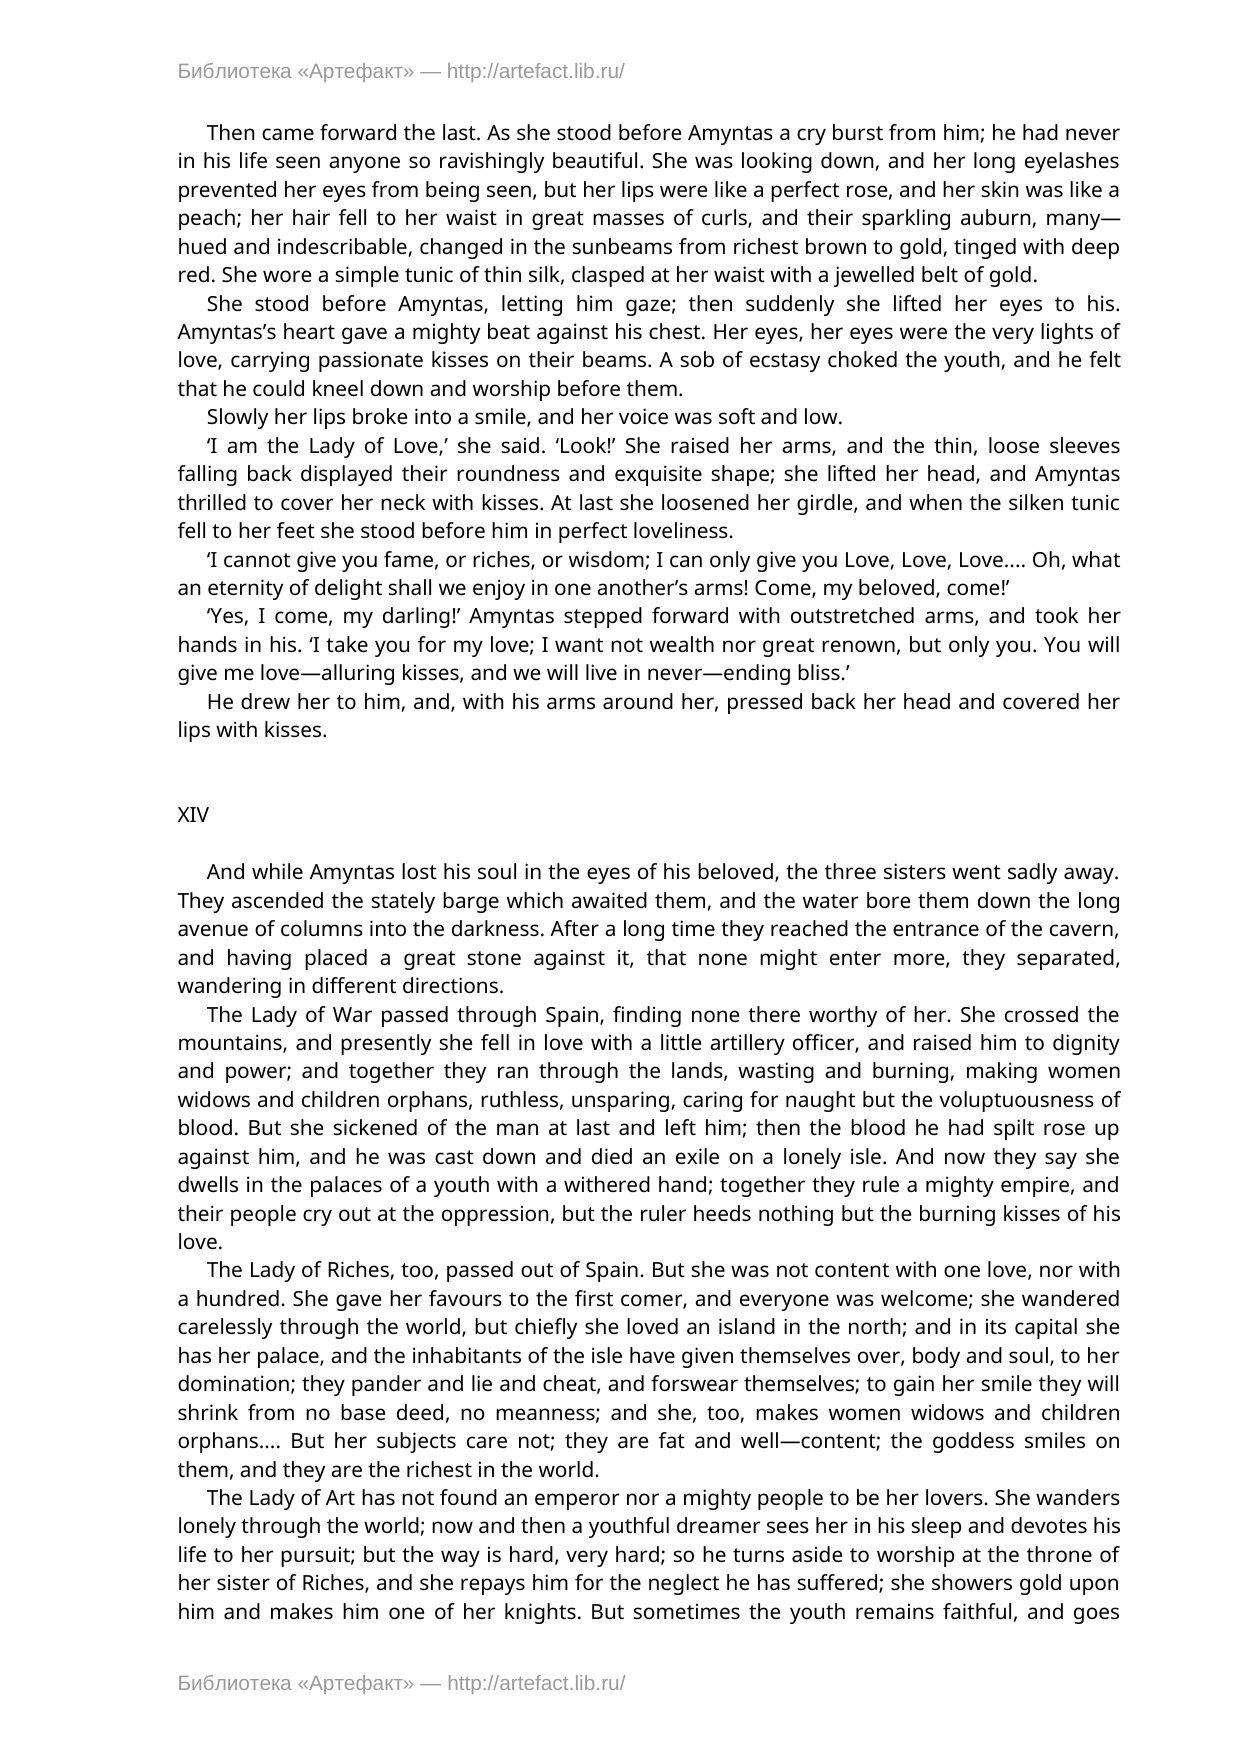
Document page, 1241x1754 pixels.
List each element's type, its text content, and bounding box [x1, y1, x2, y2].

text ‘I am the Lady of Love,’ she said. ‘Look!’ She raised her arms, and the thin, loose sleeves falling back displayed their roundness and exquisite shape; she lifted her head, and Amyntas thrilled to cover her neck with kisses. At last she loosened her girdle, and when the silken tunic fell to her feet she stood before him in perfect loveliness. [177, 431, 1122, 545]
text The Lady of War passed through Spain, finding none there worthy of her. She crossed the mountains, and presently she fell in love with a little artillery officer, and raised him to dignity and power; and together they ran through the lands, wasting and burning, making women widows and children orphans, ruthless, unsparing, caring for naught but the voluptuousness of blood. But she sickened of the man at last and left him; then the blood he had spilt rose up against him, and he was cast down and died an exile on a lonely isle. And now they say she dwells in the palaces of a youth with a withered hand; together they rule a mighty empire, and their people cry out at the oppression, but the ruler heeds nothing but the burning kisses of his love. [177, 1000, 1122, 1256]
text And while Amyntas lost his soul in the eyes of his beloved, the three sisters went sadly away. They ascended the stately barge which awaited them, and the water bore them down the long avenue of columns into the darkness. After a long time they reached the entrance of the cavern, and having placed a great stone against it, that none might enter more, they separated, wandering in different directions. [177, 857, 1122, 1000]
text She stood before Amyntas, letting him gaze; then suddenly she lifted her eyes to his. Amyntas’s heart gave a mighty beat against his chest. Her eyes, her eyes were the very lights of love, carrying passionate kisses on their beams. A sob of ecstasy choked the youth, and he felt that he could kneel down and worship before them. [177, 289, 1122, 402]
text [177, 1483, 1122, 1625]
text He drew her to him, and, with his arms around her, pressed back her head and covered her lips with kisses. [177, 687, 1122, 744]
text ‘Yes, I come, my darling!’ Amyntas stepped forward with outstretched arms, and took her hands in his. ‘I take you for my love; I want not wealth nor great renown, but only you. You will give me love—alluring kisses, and we will live in never—ending bliss.’ [177, 602, 1122, 687]
text ‘I cannot give you fame, or riches, or wisdom; I can only give you Love, Love, Love.... Oh, what an eternity of delight shall we enjoy in one another’s arms! Come, my beloved, come!’ [177, 545, 1122, 602]
text Then came forward the last. As she stood before Amyntas a cry burst from him; he had never in his life seen anyone so ravishingly beautiful. She was looking down, and her long eyelashes prevented her eyes from being seen, but her lips were like a perfect rose, and her skin was like a peach; her hair fell to her waist in great masses of curls, and their sparkling auburn, many—hued and indescribable, changed in the sunbeams from richest brown to gold, tinged with deep red. She wore a simple tunic of thin silk, clasped at her waist with a jewelled belt of gold. [177, 118, 1122, 289]
subtitle XIV [177, 801, 1122, 829]
text Slowly her lips broke into a smile, and her voice was soft and low. [177, 402, 1122, 431]
text The Lady of Riches, too, passed out of Spain. But she was not content with one love, nor with a hundred. She gave her favours to the first comer, and everyone was welcome; she wandered carelessly through the world, but chiefly she loved an island in the north; and in its capital she has her palace, and the inhabitants of the isle have given themselves over, body and soul, to her domination; they pander and lie and cheat, and forswear themselves; to gain her smile they will shrink from no base deed, no meanness; and she, too, makes women widows and children orphans.... But her subjects care not; they are fat and well—content; the goddess smiles on them, and they are the richest in the world. [177, 1256, 1122, 1483]
